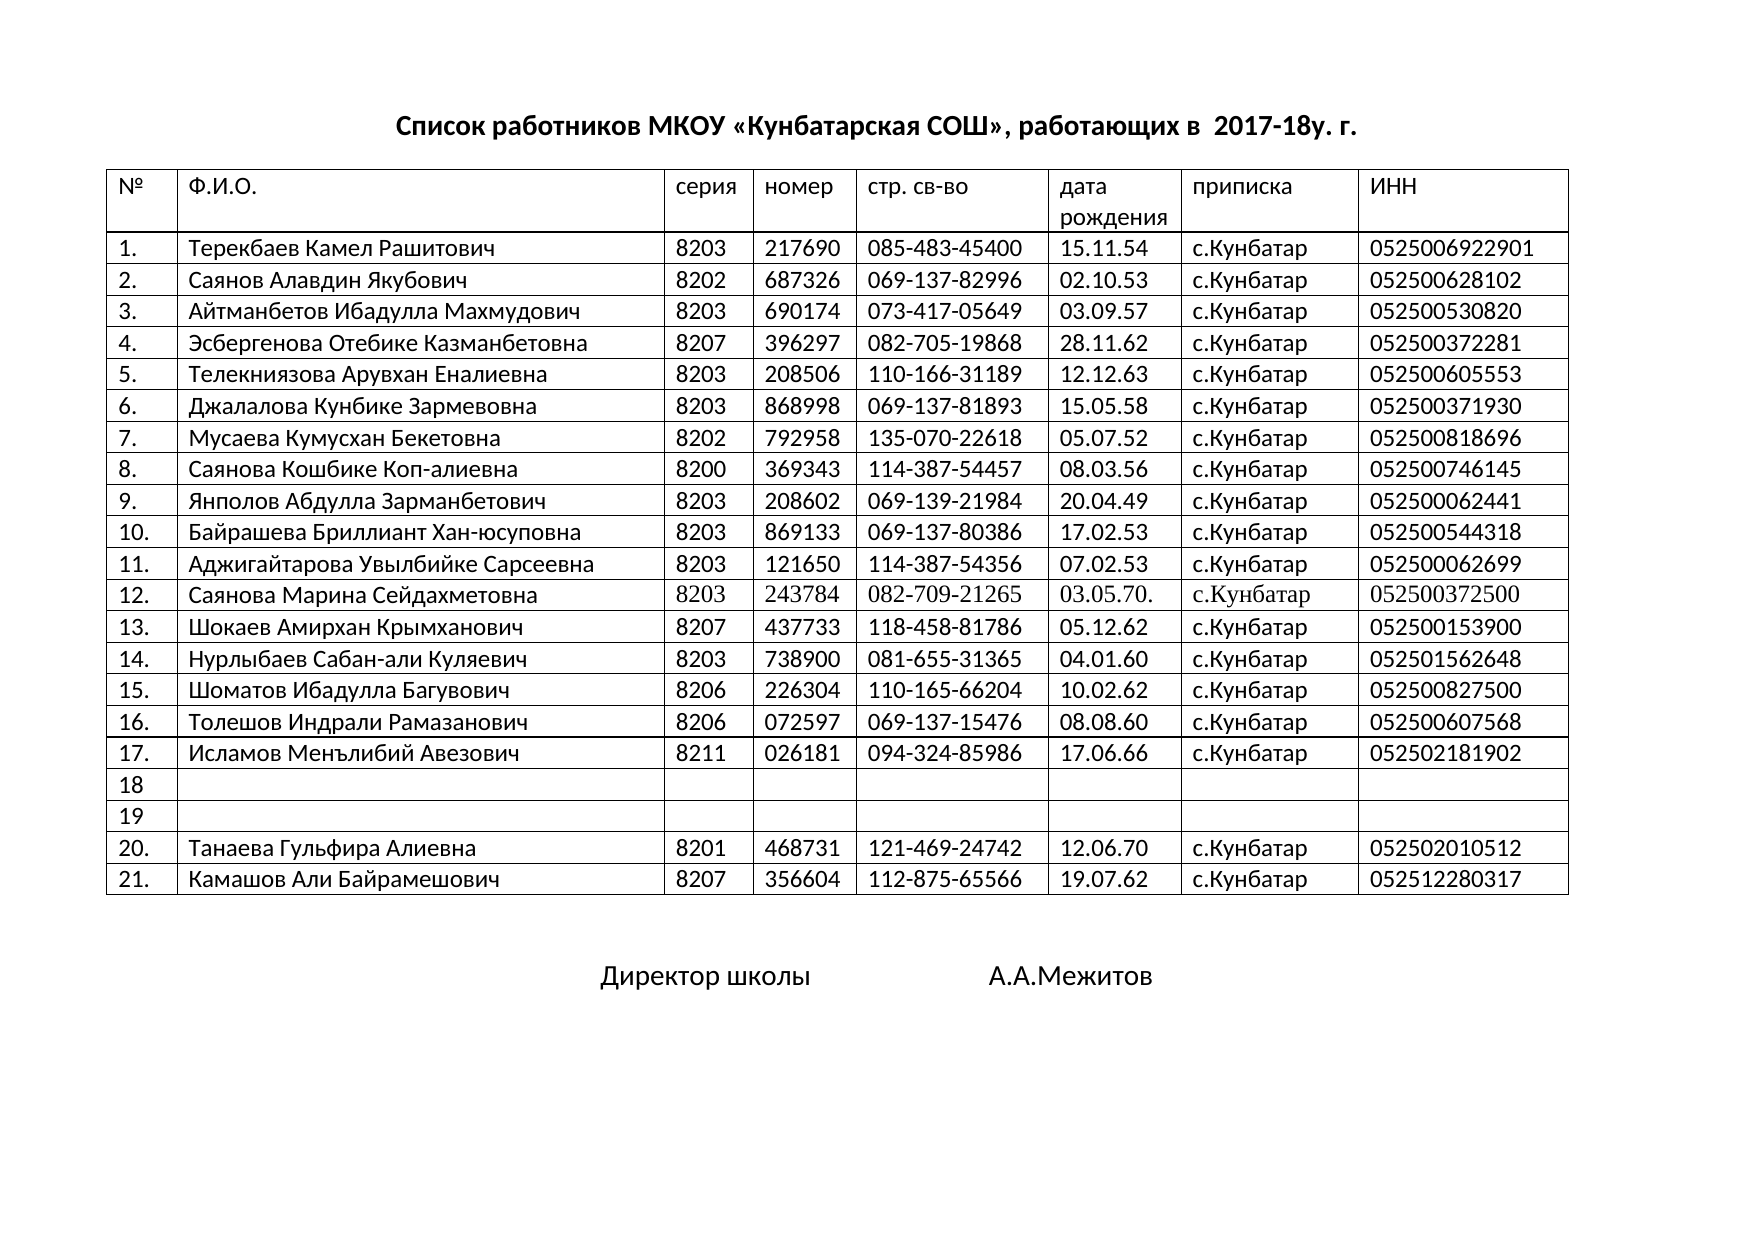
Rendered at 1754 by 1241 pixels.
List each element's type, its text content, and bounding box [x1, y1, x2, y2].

table_cell 208506 [754, 359, 856, 389]
table_header номер [754, 170, 856, 231]
table_cell Байрашева Бриллиант Хан-юсуповна [178, 516, 664, 547]
table_cell 369343 [754, 453, 856, 484]
table_cell 069-139-21984 [857, 485, 1048, 515]
table_cell 17. [107, 738, 177, 768]
table_cell 5. [107, 359, 177, 389]
table_cell Янполов Абдулла Зарманбетович [178, 485, 664, 515]
table_cell с.Кунбатар [1182, 359, 1358, 389]
table_cell 052501562648 [1359, 643, 1568, 673]
table_cell 052502010512 [1359, 832, 1568, 863]
table_cell 08.08.60 [1049, 706, 1181, 736]
table_cell 8207 [665, 327, 753, 358]
table_cell 8203 [665, 516, 753, 547]
table_cell Саянова Кошбике Коп-алиевна [178, 453, 664, 484]
table_cell 04.01.60 [1049, 643, 1181, 673]
table_cell Шоматов Ибадулла Багувович [178, 674, 664, 705]
table_cell 20. [107, 832, 177, 863]
table_cell Нурлыбаев Сабан-али Куляевич [178, 643, 664, 673]
table_cell 110-165-66204 [857, 674, 1048, 705]
table_cell 8202 [665, 264, 753, 294]
table_cell 052512280317 [1359, 864, 1568, 894]
table_cell с.Кунбатар [1182, 327, 1358, 358]
table_cell Исламов Менълибий Авезович [178, 738, 664, 768]
table_cell [1359, 769, 1568, 799]
table_cell 12.06.70 [1049, 832, 1181, 863]
table_cell с.Кунбатар [1182, 453, 1358, 484]
table_cell 135-070-22618 [857, 422, 1048, 452]
table_cell Телекниязова Арувхан Еналиевна [178, 359, 664, 389]
table_cell 396297 [754, 327, 856, 358]
table_cell 072597 [754, 706, 856, 736]
table_cell 19 [107, 801, 177, 831]
table_cell 690174 [754, 296, 856, 326]
table_cell 8206 [665, 674, 753, 705]
table_cell 6. [107, 390, 177, 421]
table_cell 18 [107, 769, 177, 799]
table_cell 8203 [665, 390, 753, 421]
table_cell 12. [107, 580, 177, 610]
table_cell 069-137-15476 [857, 706, 1048, 736]
table_cell 792958 [754, 422, 856, 452]
table_cell 03.05.70. [1049, 580, 1181, 610]
table_cell с.Кунбатар [1182, 422, 1358, 452]
table_cell 20.04.49 [1049, 485, 1181, 515]
table_cell 243784 [754, 580, 856, 610]
table_cell 052500062699 [1359, 548, 1568, 578]
table_cell [1182, 801, 1358, 831]
table_cell [857, 769, 1048, 799]
table_cell 052500530820 [1359, 296, 1568, 326]
table_cell 12.12.63 [1049, 359, 1181, 389]
table_cell 1. [107, 233, 177, 263]
table_cell 052500544318 [1359, 516, 1568, 547]
table_cell [857, 801, 1048, 831]
table_cell 052500062441 [1359, 485, 1568, 515]
table_cell [665, 769, 753, 799]
table_cell 437733 [754, 611, 856, 642]
table_cell с.Кунбатар [1182, 485, 1358, 515]
table_cell Джалалова Кунбике Зармевовна [178, 390, 664, 421]
table_cell 069-137-81893 [857, 390, 1048, 421]
table_cell 9. [107, 485, 177, 515]
table_cell 052500607568 [1359, 706, 1568, 736]
table_cell 869133 [754, 516, 856, 547]
table_cell 4. [107, 327, 177, 358]
table_cell 03.09.57 [1049, 296, 1181, 326]
table_cell 05.12.62 [1049, 611, 1181, 642]
table_cell 7. [107, 422, 177, 452]
table_cell 0525006922901 [1359, 233, 1568, 263]
table_cell 052500605553 [1359, 359, 1568, 389]
table_cell 356604 [754, 864, 856, 894]
table_cell 05.07.52 [1049, 422, 1181, 452]
table_cell Саянов Алавдин Якубович [178, 264, 664, 294]
table_cell с.Кунбатар [1182, 264, 1358, 294]
table_cell 052500153900 [1359, 611, 1568, 642]
table_cell 069-137-80386 [857, 516, 1048, 547]
table_cell Эсбергенова Отебике Казманбетовна [178, 327, 664, 358]
table_cell 082-709-21265 [857, 580, 1048, 610]
table_cell [178, 769, 664, 799]
table_cell 8203 [665, 548, 753, 578]
table_cell [1049, 769, 1181, 799]
table_header стр. св-во [857, 170, 1048, 231]
table_cell 17.06.66 [1049, 738, 1181, 768]
table_cell с.Кунбатар [1182, 864, 1358, 894]
table_cell 8203 [665, 580, 753, 610]
table_cell 052500628102 [1359, 264, 1568, 294]
table_cell с.Кунбатар [1182, 706, 1358, 736]
table_cell 114-387-54356 [857, 548, 1048, 578]
table_cell 3. [107, 296, 177, 326]
table_cell с.Кунбатар [1182, 674, 1358, 705]
table_cell 08.03.56 [1049, 453, 1181, 484]
table_cell 8202 [665, 422, 753, 452]
table_cell 738900 [754, 643, 856, 673]
table_cell с.Кунбатар [1182, 233, 1358, 263]
table_cell 026181 [754, 738, 856, 768]
table_header ИНН [1359, 170, 1568, 231]
table_cell с.Кунбатар [1182, 580, 1358, 610]
table_cell [665, 801, 753, 831]
table_cell с.Кунбатар [1182, 296, 1358, 326]
table_header дата рождения [1049, 170, 1181, 231]
table_cell с.Кунбатар [1182, 738, 1358, 768]
table_cell 121-469-24742 [857, 832, 1048, 863]
table_cell 10.02.62 [1049, 674, 1181, 705]
table_cell [754, 769, 856, 799]
table_cell Мусаева Кумусхан Бекетовна [178, 422, 664, 452]
table_cell 052500746145 [1359, 453, 1568, 484]
table_cell 8203 [665, 296, 753, 326]
table_cell 02.10.53 [1049, 264, 1181, 294]
table_cell [754, 801, 856, 831]
table_cell 069-137-82996 [857, 264, 1048, 294]
table_cell 28.11.62 [1049, 327, 1181, 358]
table_cell 081-655-31365 [857, 643, 1048, 673]
table_cell Аджигайтарова Увылбийке Сарсеевна [178, 548, 664, 578]
table_cell 15.05.58 [1049, 390, 1181, 421]
table_cell 2. [107, 264, 177, 294]
table_cell [178, 801, 664, 831]
table_cell с.Кунбатар [1182, 548, 1358, 578]
table_cell 8211 [665, 738, 753, 768]
table_cell 8200 [665, 453, 753, 484]
table_cell 114-387-54457 [857, 453, 1048, 484]
table_cell 217690 [754, 233, 856, 263]
table_cell 118-458-81786 [857, 611, 1048, 642]
text Список работников МКОУ «Кунбатарская СОШ», работающих в 2017-18у. г. [118, 107, 1636, 143]
table_cell 21. [107, 864, 177, 894]
table_cell 07.02.53 [1049, 548, 1181, 578]
table_cell 10. [107, 516, 177, 547]
table_cell 8206 [665, 706, 753, 736]
table_cell Камашов Али Байрамешович [178, 864, 664, 894]
table_header № [107, 170, 177, 231]
table_header приписка [1182, 170, 1358, 231]
table_cell 16. [107, 706, 177, 736]
table_cell 868998 [754, 390, 856, 421]
table_cell 226304 [754, 674, 856, 705]
table_cell 208602 [754, 485, 856, 515]
table_cell 687326 [754, 264, 856, 294]
table_cell 052500827500 [1359, 674, 1568, 705]
table_cell 052500372281 [1359, 327, 1568, 358]
table_cell с.Кунбатар [1182, 516, 1358, 547]
table_cell 8203 [665, 643, 753, 673]
table_cell Айтманбетов Ибадулла Махмудович [178, 296, 664, 326]
table_cell Терекбаев Камел Рашитович [178, 233, 664, 263]
table_cell 15. [107, 674, 177, 705]
table_cell 110-166-31189 [857, 359, 1048, 389]
table_cell 052500371930 [1359, 390, 1568, 421]
table_cell Толешов Индрали Рамазанович [178, 706, 664, 736]
table_cell 11. [107, 548, 177, 578]
table_cell 17.02.53 [1049, 516, 1181, 547]
table_cell 052500372500 [1359, 580, 1568, 610]
table_cell 052502181902 [1359, 738, 1568, 768]
table_cell с.Кунбатар [1182, 832, 1358, 863]
table_cell с.Кунбатар [1182, 643, 1358, 673]
table_cell [1049, 801, 1181, 831]
table_cell 8. [107, 453, 177, 484]
table_cell Шокаев Амирхан Крымханович [178, 611, 664, 642]
table_cell 8203 [665, 359, 753, 389]
table_cell 8207 [665, 864, 753, 894]
table_cell с.Кунбатар [1182, 390, 1358, 421]
table_cell 094-324-85986 [857, 738, 1048, 768]
table_cell Саянова Марина Сейдахметовна [178, 580, 664, 610]
text Директор школы А.А.Межитов [118, 957, 1636, 993]
table_cell 8203 [665, 485, 753, 515]
table_cell Танаева Гульфира Алиевна [178, 832, 664, 863]
table_cell с.Кунбатар [1182, 611, 1358, 642]
table_cell 8203 [665, 233, 753, 263]
table_cell 8207 [665, 611, 753, 642]
table_cell 19.07.62 [1049, 864, 1181, 894]
table_cell [1182, 769, 1358, 799]
table_cell 085-483-45400 [857, 233, 1048, 263]
table_cell 073-417-05649 [857, 296, 1048, 326]
table_header серия [665, 170, 753, 231]
table_cell [1359, 801, 1568, 831]
table_cell 112-875-65566 [857, 864, 1048, 894]
table_cell 082-705-19868 [857, 327, 1048, 358]
table_cell 468731 [754, 832, 856, 863]
table_cell 052500818696 [1359, 422, 1568, 452]
table_cell 15.11.54 [1049, 233, 1181, 263]
table_cell 8201 [665, 832, 753, 863]
table_cell 13. [107, 611, 177, 642]
table_header Ф.И.О. [178, 170, 664, 231]
table_cell 14. [107, 643, 177, 673]
table_cell 121650 [754, 548, 856, 578]
